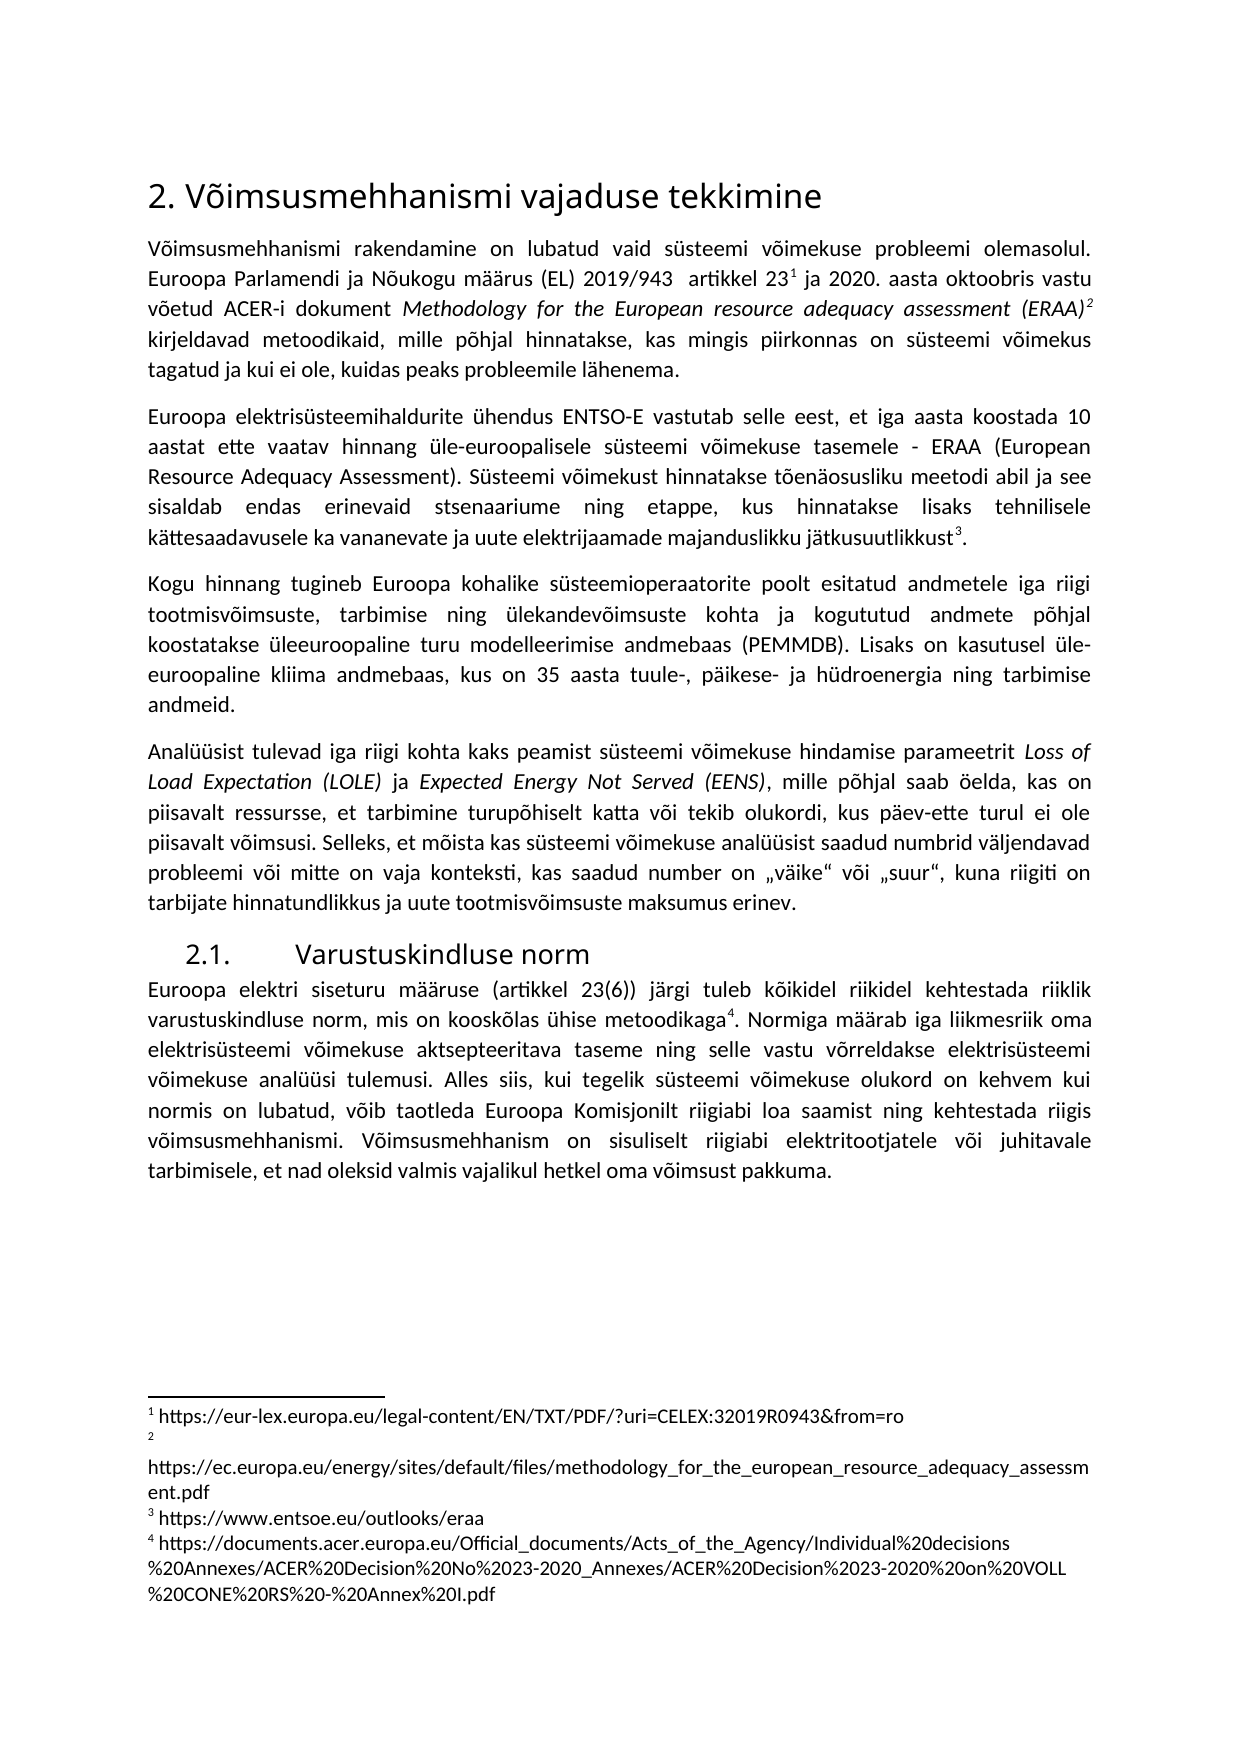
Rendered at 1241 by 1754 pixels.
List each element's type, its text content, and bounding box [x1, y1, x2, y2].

subtitle Võimsusmehhanismi vajaduse tekkimine [148, 173, 1093, 218]
text Kogu hinnang tugineb Euroopa kohalike süsteemioperaatorite poolt esitatud andmetele iga riigi tootmisvõimsuste, tarbimise ning ülekandevõimsuste kohta ja kogututud andmete põhjal koostatakse üleeuroopaline turu modelleerimise andmebaas (PEMMDB). Lisaks on kasutusel üle-euroopaline kliima andmebaas, kus on 35 aasta tuule-, päikese- ja hüdroenergia ning tarbimise andmeid. [148, 569, 1093, 718]
subtitle Varustuskindluse norm [185, 935, 1093, 972]
text Võimsusmehhanismi rakendamine on lubatud vaid süsteemi võimekuse probleemi olemasolul. Euroopa Parlamendi ja Nõukogu määrus (EL) 2019/943 artikkel 23 ja 2020. aasta oktoobris vastu võetud ACER-i dokument Methodology for the European resource adequacy assessment (ERAA) kirjeldavad metoodikaid, mille põhjal hinnatakse, kas mingis piirkonnas on süsteemi võimekus tagatud ja kui ei ole, kuidas peaks probleemile lähenema. [148, 234, 1093, 383]
text Euroopa elektri siseturu määruse (artikkel 23(6)) järgi tuleb kõikidel riikidel kehtestada riiklik varustuskindluse norm, mis on kooskõlas ühise metoodikaga. Normiga määrab iga liikmesriik oma elektrisüsteemi võimekuse aktsepteeritava taseme ning selle vastu võrreldakse elektrisüsteemi võimekuse analüüsi tulemusi. Alles siis, kui tegelik süsteemi võimekuse olukord on kehvem kui normis on lubatud, võib taotleda Euroopa Komisjonilt riigiabi loa saamist ning kehtestada riigis võimsusmehhanismi. Võimsusmehhanism on sisuliselt riigiabi elektritootjatele või juhitavale tarbimisele, et nad oleksid valmis vajalikul hetkel oma võimsust pakkuma. [148, 975, 1093, 1184]
text Euroopa elektrisüsteemihaldurite ühendus ENTSO-E vastutab selle eest, et iga aasta koostada 10 aastat ette vaatav hinnang üle-euroopalisele süsteemi võimekuse tasemele - ERAA (European Resource Adequacy Assessment). Süsteemi võimekust hinnatakse tõenäosusliku meetodi abil ja see sisaldab endas erinevaid stsenaariume ning etappe, kus hinnatakse lisaks tehnilisele kättesaadavusele ka vananevate ja uute elektrijaamade majanduslikku jätkusuutlikkust. [148, 402, 1093, 551]
text Analüüsist tulevad iga riigi kohta kaks peamist süsteemi võimekuse hindamise parameetrit Loss of Load Expectation (LOLE) ja Expected Energy Not Served (EENS), mille põhjal saab öelda, kas on piisavalt ressursse, et tarbimine turupõhiselt katta või tekib olukordi, kus päev-ette turul ei ole piisavalt võimsusi. Selleks, et mõista kas süsteemi võimekuse analüüsist saadud numbrid väljendavad probleemi või mitte on vaja konteksti, kas saadud number on „väike“ või „suur“, kuna riigiti on tarbijate hinnatundlikkus ja uute tootmisvõimsuste maksumus erinev. [148, 737, 1093, 916]
